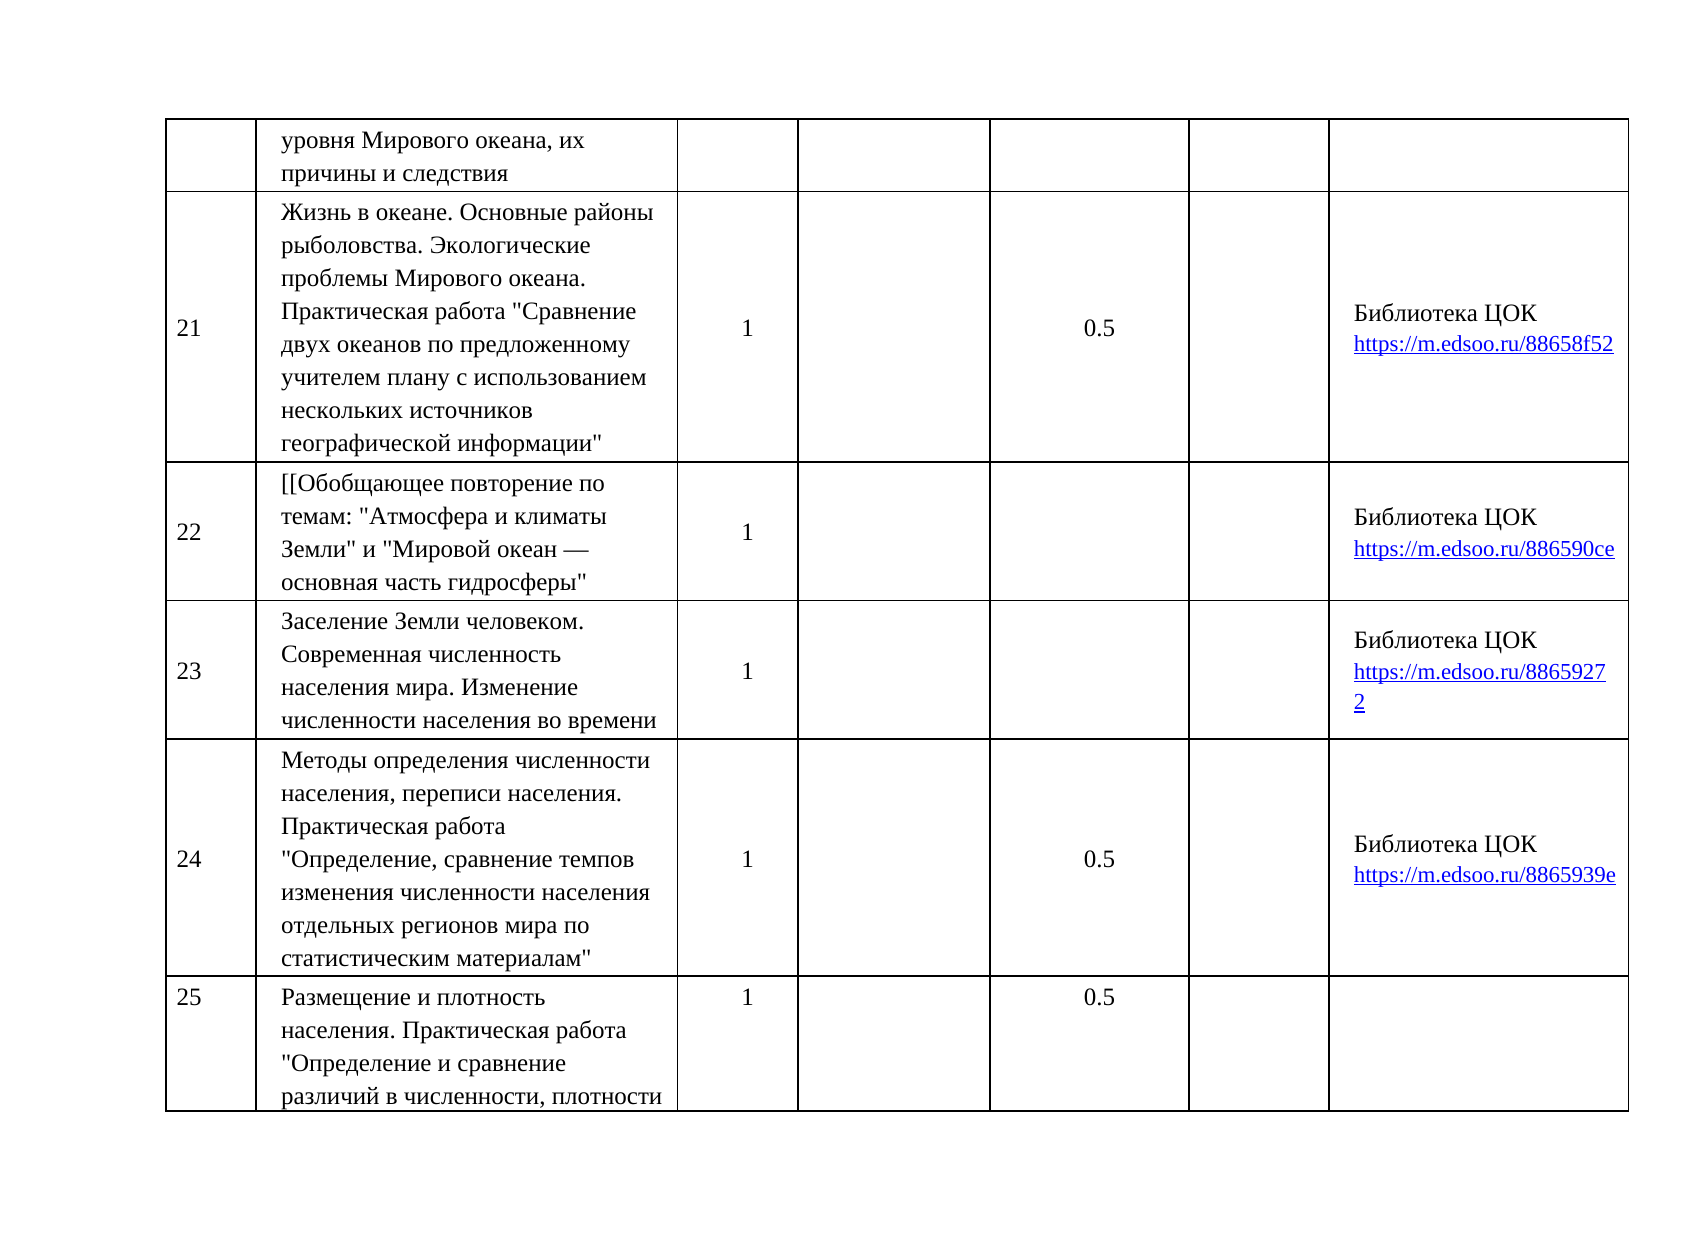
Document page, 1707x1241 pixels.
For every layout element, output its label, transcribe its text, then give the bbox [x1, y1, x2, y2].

table_cell 0.5 [991, 977, 1188, 1110]
table_cell 1 [678, 120, 797, 191]
table_cell 1 [678, 192, 797, 461]
table_cell 1 [678, 740, 797, 975]
table_cell [[Обобщающее повторение по темам: "Атмосфера и климаты Земли" и "Мировой океан — основная часть гидросферы" [257, 463, 677, 599]
table_cell [799, 192, 989, 461]
table_cell 22 [167, 463, 255, 599]
table_cell [1190, 601, 1328, 738]
table_cell 23 [167, 601, 255, 738]
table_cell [257, 977, 677, 1110]
table_cell 24 [167, 740, 255, 975]
table_cell [799, 977, 989, 1110]
table_cell Библиотека ЦОК https://m.edsoo.ru/886590ce [1330, 463, 1628, 599]
table_cell [799, 120, 989, 191]
table_cell [1190, 192, 1328, 461]
table_cell 1 [678, 977, 797, 1110]
table_cell [1330, 977, 1628, 1110]
table_cell Заселение Земли человеком. Современная численность населения мира. Изменение численности населения во времени [257, 601, 677, 738]
table_cell 21 [167, 192, 255, 461]
table_cell [1190, 977, 1328, 1110]
table_cell [991, 120, 1188, 191]
table_cell 1 [678, 463, 797, 599]
table_cell 1 [678, 601, 797, 738]
table_cell [1190, 740, 1328, 975]
table_cell 20 [167, 120, 255, 191]
table_cell Жизнь в океане. Основные районы рыболовства. Экологические проблемы Мирового океана. Практическая работа "Сравнение двух океанов по предложенному учителем плану с использованием нескольких источников географической информации" [257, 192, 677, 461]
table_cell [799, 601, 989, 738]
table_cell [1330, 120, 1628, 191]
table_cell [1190, 463, 1328, 599]
table_cell [991, 463, 1188, 599]
table_cell 0.5 [991, 740, 1188, 975]
table_cell [1190, 120, 1328, 191]
table_cell Библиотека ЦОК https://m.edsoo.ru/88659272 [1330, 601, 1628, 738]
table_cell 25 [167, 977, 255, 1110]
table_cell [799, 463, 989, 599]
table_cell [257, 120, 677, 191]
table_cell [799, 740, 989, 975]
table_cell Библиотека ЦОК https://m.edsoo.ru/88658f52 [1330, 192, 1628, 461]
table_cell [991, 601, 1188, 738]
table_cell 0.5 [991, 192, 1188, 461]
table_cell Библиотека ЦОК https://m.edsoo.ru/8865939e [1330, 740, 1628, 975]
table_cell Методы определения численности населения, переписи населения. Практическая работа "Определение, сравнение темпов изменения численности населения отдельных регионов мира по статистическим материалам" [257, 740, 677, 975]
